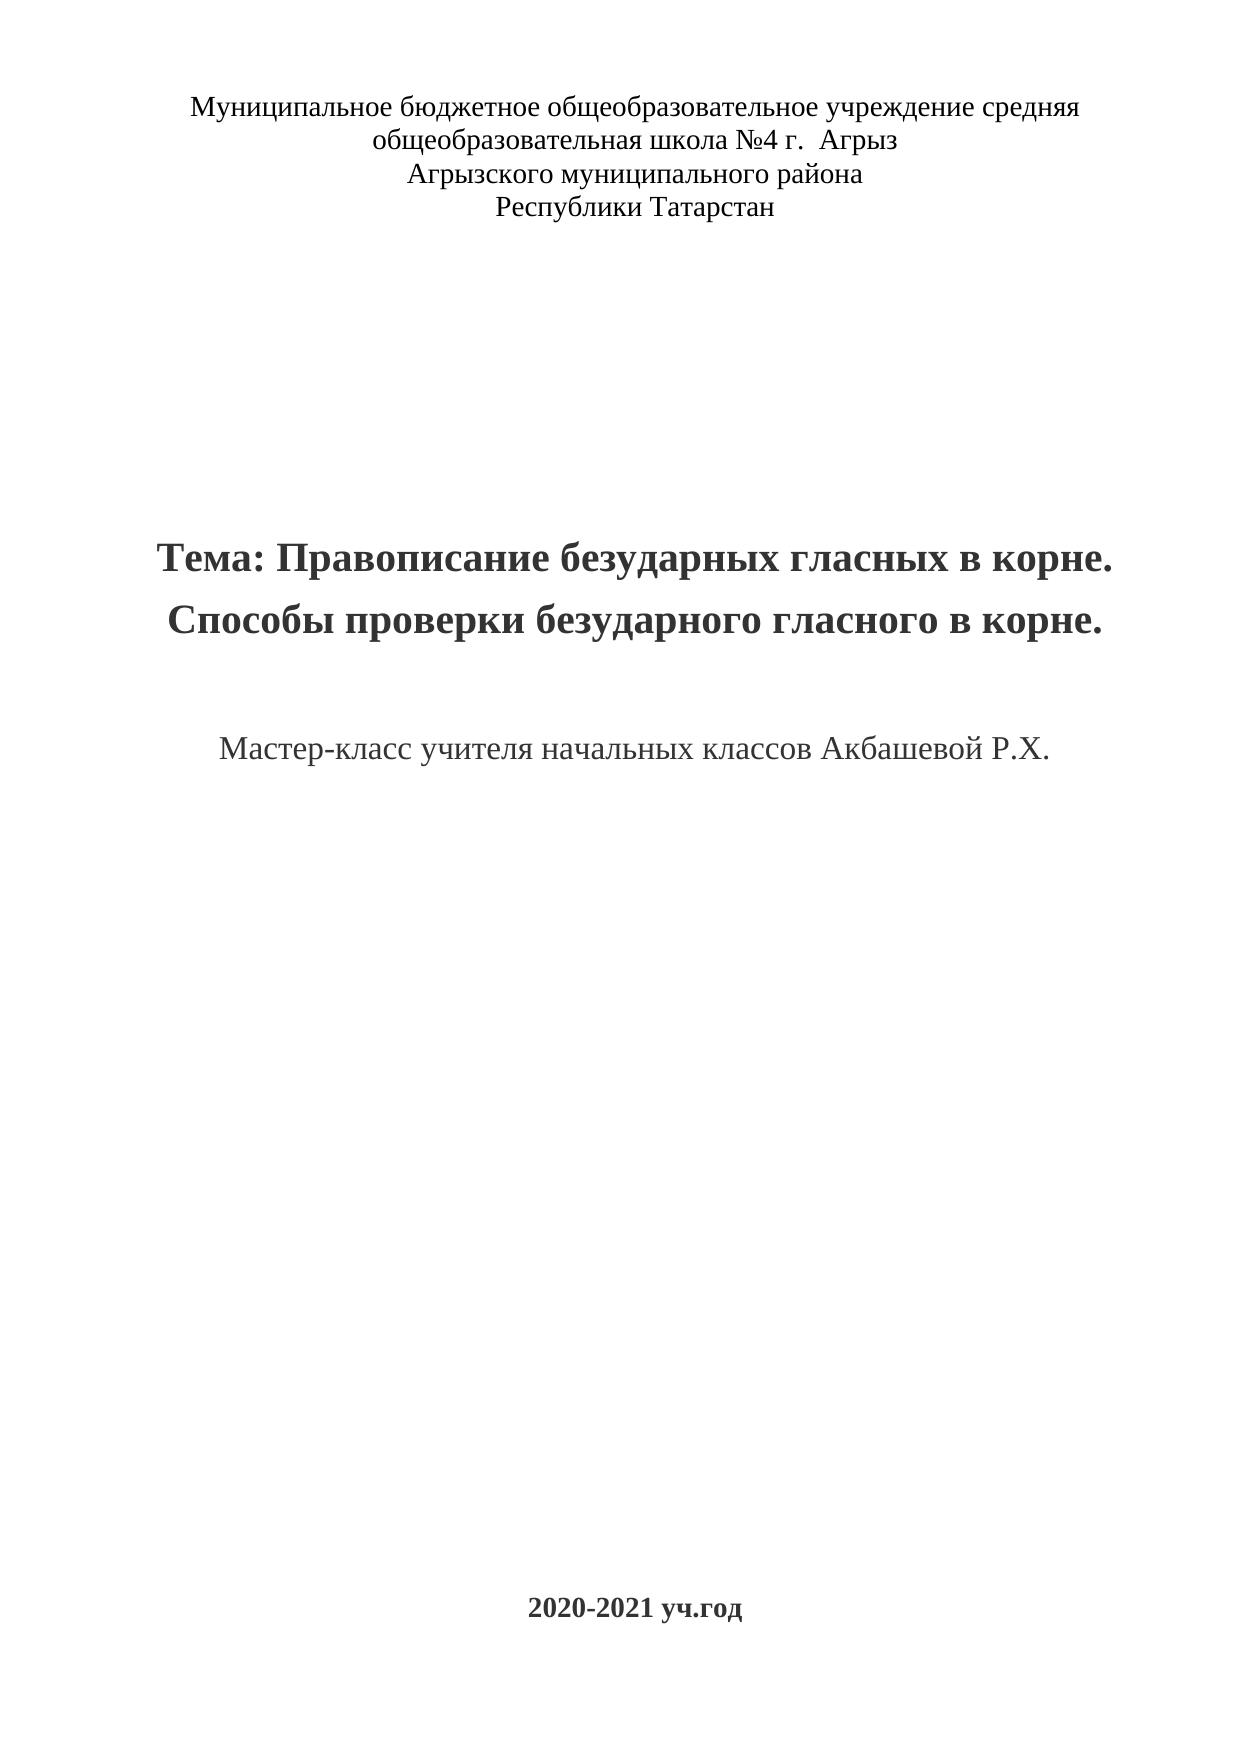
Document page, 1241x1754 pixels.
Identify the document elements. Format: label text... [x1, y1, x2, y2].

text Агрызского муниципального района [118, 156, 1152, 189]
text Мастер-класс учителя начальных классов Акбашевой Р.Х. [118, 728, 1152, 767]
text 2020-2021 уч.год [118, 1590, 1152, 1623]
text Способы проверки безударного гласного в корне. [118, 595, 1152, 643]
text Республики Татарстан [118, 189, 1152, 223]
text Тема: Правописание безударных гласных в корне. [118, 533, 1152, 581]
text Муниципальное бюджетное общеобразовательное учреждение средняя общеобразовательная школа №4 г. Агрыз [118, 89, 1152, 156]
